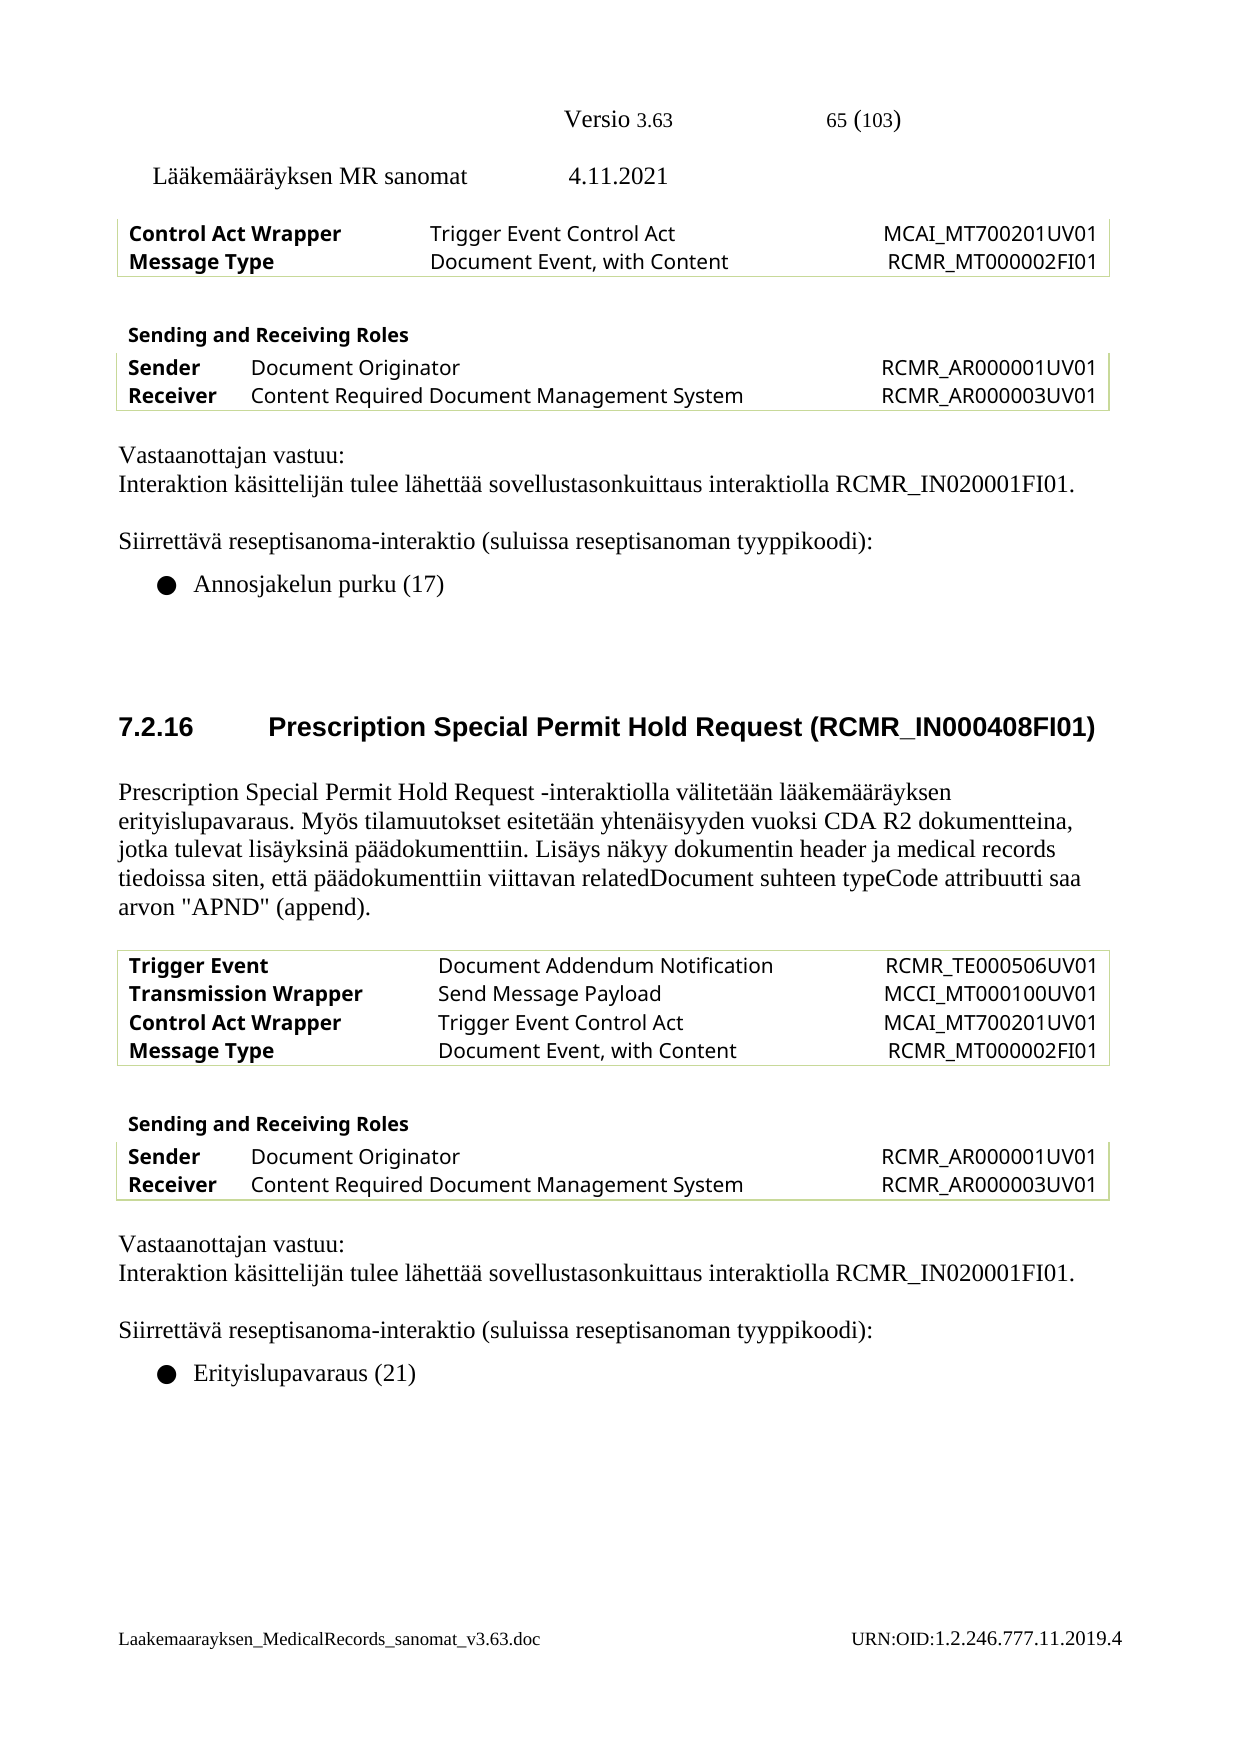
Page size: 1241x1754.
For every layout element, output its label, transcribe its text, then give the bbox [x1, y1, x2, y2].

text Siirrettävä reseptisanoma-interaktio (suluissa reseptisanoman tyyppikoodi): [118, 1316, 1122, 1344]
text Vastaanottajan vastuu: [118, 1229, 1122, 1258]
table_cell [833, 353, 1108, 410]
text Vastaanottajan vastuu: [118, 440, 1122, 469]
text Interaktion käsittelijän tulee lähettää sovellustasonkuittaus interaktiolla RCMR_IN020001FI01. [118, 469, 1122, 498]
text Prescription Special Permit Hold Request -interaktiolla välitetään lääkemääräyksen erityislupavaraus. Myös tilamuutokset esitetään yhtenäisyyden vuoksi CDA R2 dokumentteina, jotka tulevat lisäyksinä päädokumenttiin. Lisäys näkyy dokumentin header ja medical records tiedoissa siten, että päädokumenttiin viittavan relatedDocument suhteen typeCode attribuutti saa arvon "APND" (append). [118, 777, 1122, 921]
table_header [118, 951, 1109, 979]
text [118, 526, 1122, 555]
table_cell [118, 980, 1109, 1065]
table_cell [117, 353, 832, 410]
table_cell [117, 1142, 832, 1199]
list Annosjakelun purku (17) [156, 555, 1122, 606]
list Prescription Special Permit Hold Request (RCMR_IN000408FI01) [118, 711, 1122, 742]
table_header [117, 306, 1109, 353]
text Interaktion käsittelijän tulee lähettää sovellustasonkuittaus interaktiolla RCMR_IN020001FI01. [118, 1258, 1122, 1287]
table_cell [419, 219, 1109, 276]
list Erityislupavaraus (21) [156, 1344, 1122, 1396]
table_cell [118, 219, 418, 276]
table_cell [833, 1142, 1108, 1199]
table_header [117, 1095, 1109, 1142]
